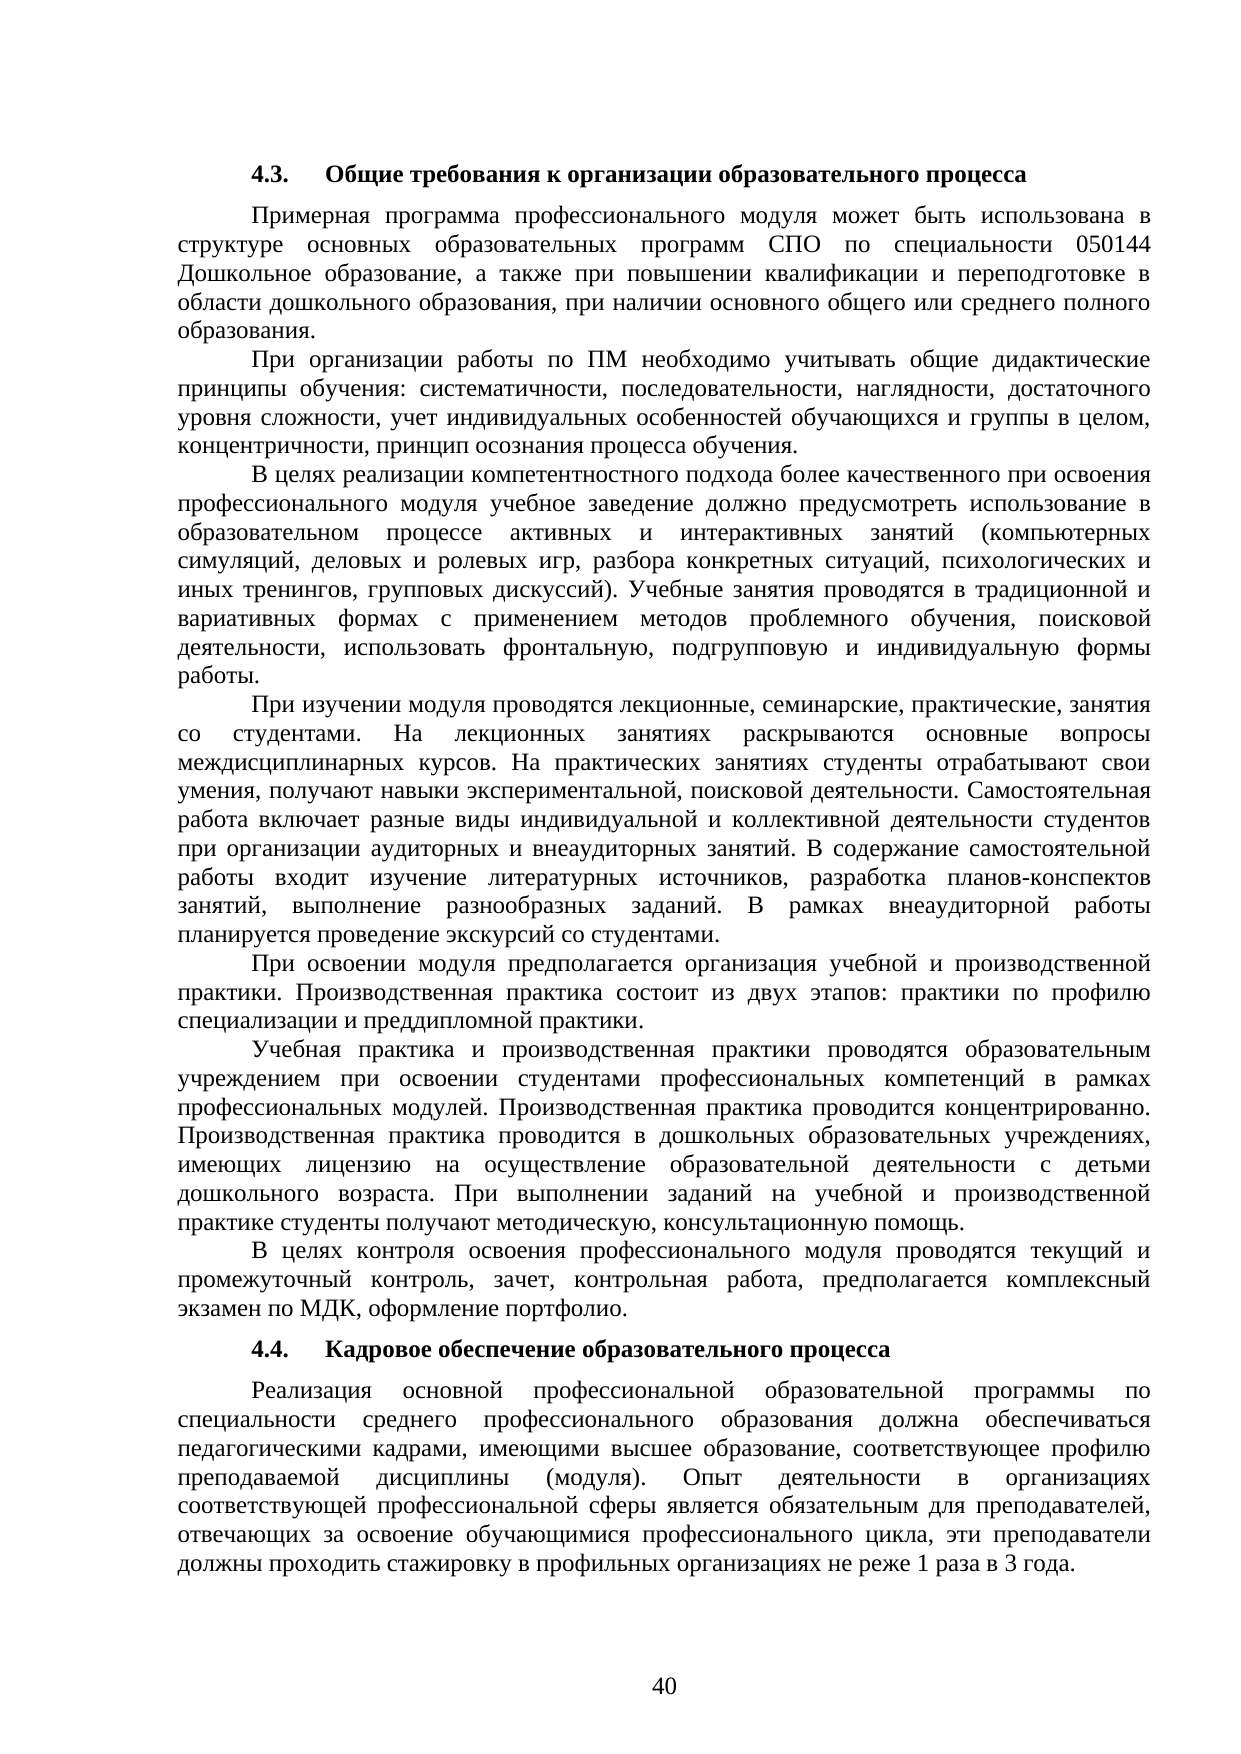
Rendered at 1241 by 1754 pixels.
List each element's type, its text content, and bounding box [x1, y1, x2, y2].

text При изучении модуля проводятся лекционные, семинарские, практические, занятия со студентами. На лекционных занятиях раскрываются основные вопросы междисциплинарных курсов. На практических занятиях студенты отрабатывают свои умения, получают навыки экспериментальной, поисковой деятельности. Самостоятельная работа включает разные виды индивидуальной и коллективной деятельности студентов при организации аудиторных и внеаудиторных занятий. В содержание самостоятельной работы входит изучение литературных источников, разработка планов-конспектов занятий, выполнение разнообразных заданий. В рамках внеаудиторной работы планируется проведение экскурсий со студентами. [177, 689, 1152, 948]
text В целях контроля освоения профессионального модуля проводятся текущий и промежуточный контроль, зачет, контрольная работа, предполагается комплексный экзамен по МДК, оформление портфолио. [177, 1236, 1152, 1322]
text При организации работы по ПМ необходимо учитывать общие дидактические принципы обучения: систематичности, последовательности, наглядности, достаточного уровня сложности, учет индивидуальных особенностей обучающихся и группы в целом, концентричности, принцип осознания процесса обучения. [177, 344, 1152, 459]
list Общие требования к организации образовательного процесса [251, 159, 1152, 188]
text В целях реализации компетентностного подхода более качественного при освоения профессионального модуля учебное заведение должно предусмотреть использование в образовательном процессе активных и интерактивных занятий (компьютерных симуляций, деловых и ролевых игр, разбора конкретных ситуаций, психологических и иных тренингов, групповых дискуссий). Учебные занятия проводятся в традиционной и вариативных формах с применением методов проблемного обучения, поисковой деятельности, использовать фронтальную, подгрупповую и индивидуальную формы работы. [177, 459, 1152, 689]
text Реализация основной профессиональной образовательной программы по специальности среднего профессионального образования должна обеспечиваться педагогическими кадрами, имеющими высшее образование, соответствующее профилю преподаваемой дисциплины (модуля). Опыт деятельности в организациях соответствующей профессиональной сферы является обязательным для преподавателей, отвечающих за освоение обучающимися профессионального цикла, эти преподаватели должны проходить стажировку в профильных организациях не реже 1 раза в 3 года. [177, 1376, 1152, 1577]
list Кадровое обеспечение образовательного процесса [251, 1334, 1152, 1363]
text Примерная программа профессионального модуля может быть использована в структуре основных образовательных программ СПО по специальности 050144 Дошкольное образование, а также при повышении квалификации и переподготовке в области дошкольного образования, при наличии основного общего или среднего полного образования. [177, 201, 1152, 344]
text При освоении модуля предполагается организация учебной и производственной практики. Производственная практика состоит из двух этапов: практики по профилю специализации и преддипломной практики. [177, 948, 1152, 1034]
text Учебная практика и производственная практики проводятся образовательным учреждением при освоении студентами профессиональных компетенций в рамках профессиональных модулей. Производственная практика проводится концентрированно. Производственная практика проводится в дошкольных образовательных учреждениях, имеющих лицензию на осуществление образовательной деятельности с детьми дошкольного возраста. При выполнении заданий на учебной и производственной практике студенты получают методическую, консультационную помощь. [177, 1034, 1152, 1236]
